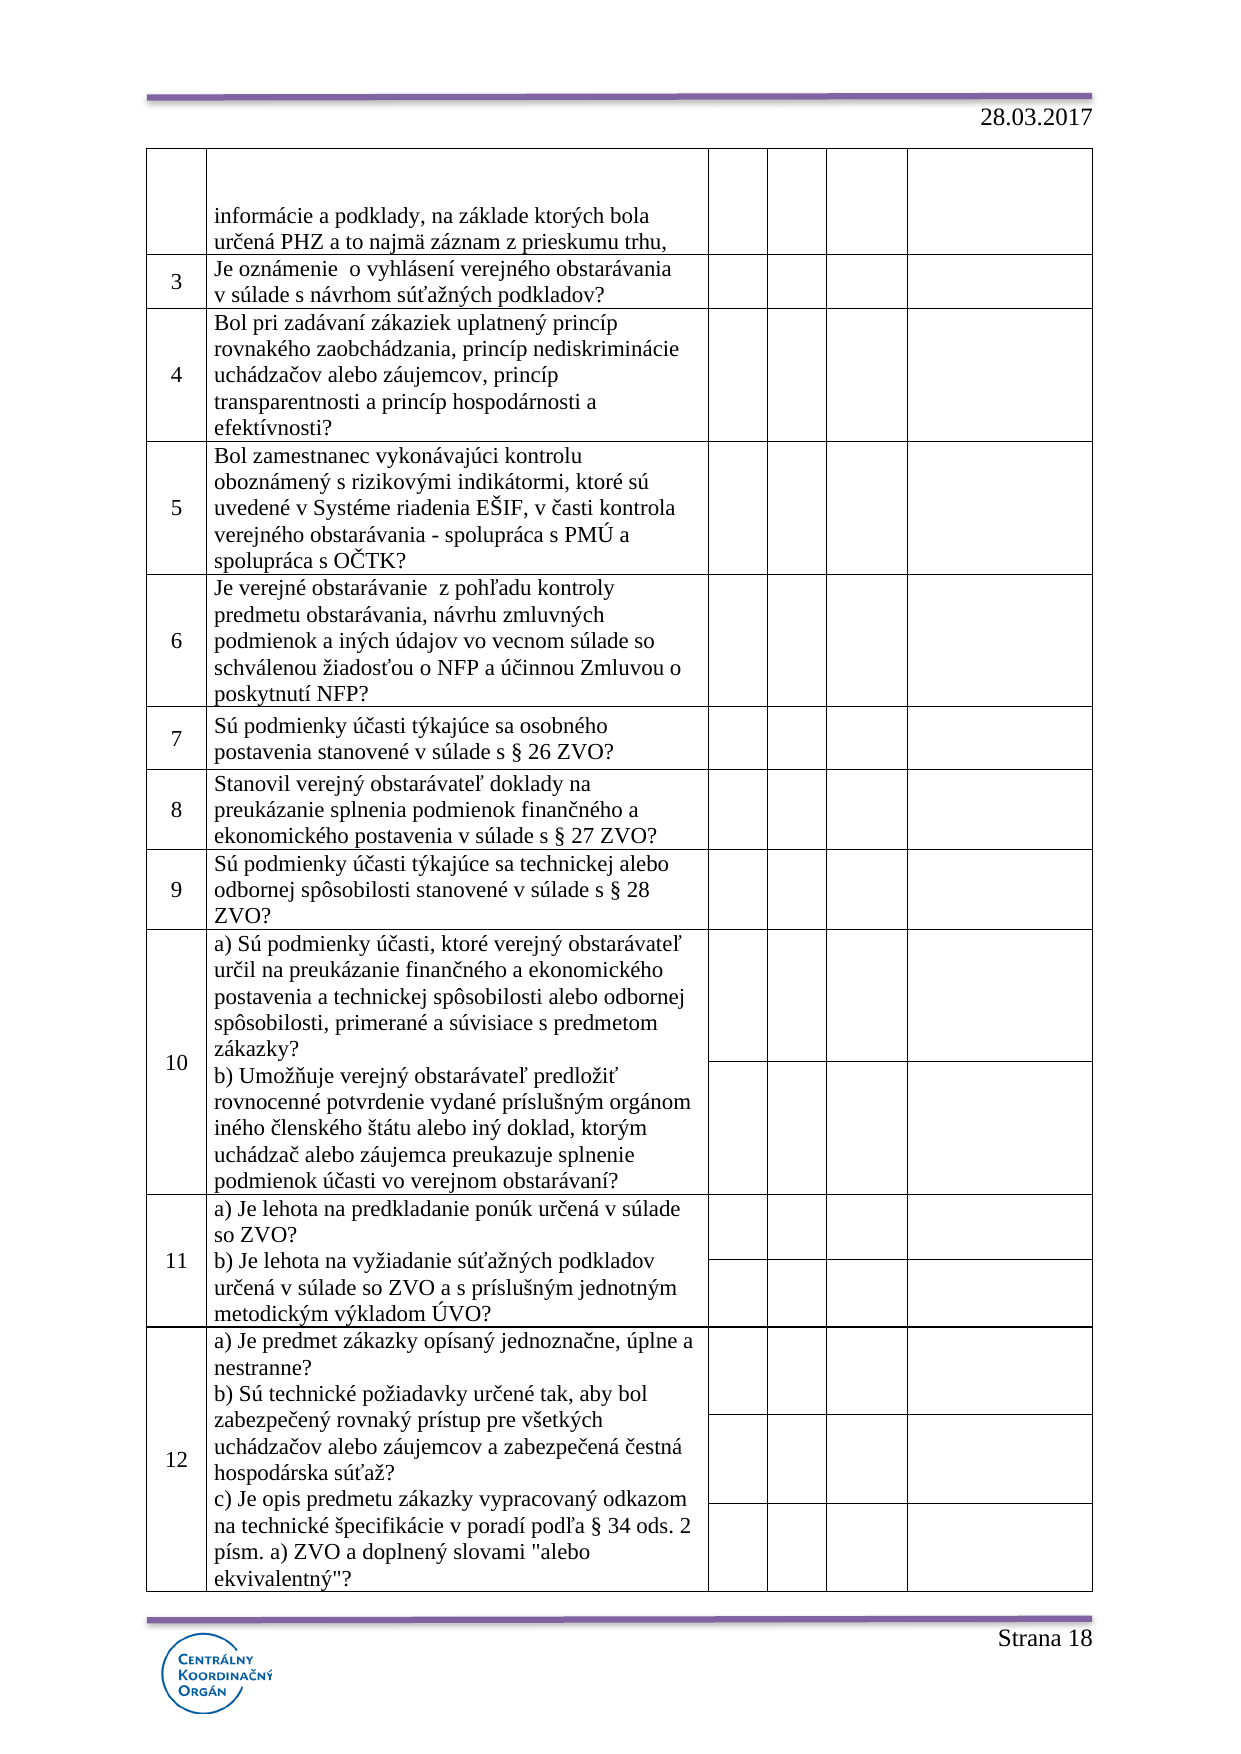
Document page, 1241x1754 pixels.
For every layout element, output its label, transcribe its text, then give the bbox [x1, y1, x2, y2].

table_cell [768, 1415, 826, 1502]
table_cell [709, 1415, 767, 1502]
table_cell [827, 442, 907, 573]
table_cell [768, 149, 826, 254]
table_cell [908, 770, 1092, 849]
table_cell [908, 930, 1092, 1061]
table_cell [709, 575, 767, 706]
table_cell [908, 1415, 1092, 1502]
table_cell [709, 1328, 767, 1414]
table_cell 6 [147, 575, 206, 706]
table_cell [709, 442, 767, 573]
table_cell [768, 1195, 826, 1259]
table_cell [908, 1260, 1092, 1326]
table_cell [768, 1328, 826, 1414]
table_cell [768, 255, 826, 308]
table_cell 4 [147, 309, 206, 441]
table_cell [908, 149, 1092, 254]
table_cell 9 [147, 850, 206, 929]
table_cell [908, 255, 1092, 308]
table_cell [827, 850, 907, 929]
table_cell Je verejné obstarávanie z pohľadu kontroly predmetu obstarávania, návrhu zmluvných podmienok a iných údajov vo vecnom súlade so schválenou žiadosťou o NFP a účinnou Zmluvou o poskytnutí NFP? [207, 575, 708, 706]
table_cell [908, 1195, 1092, 1259]
table_cell 8 [147, 770, 206, 849]
picture [159, 1631, 272, 1713]
table_cell [908, 309, 1092, 441]
table_cell a) Je lehota na predkladanie ponúk určená v súlade so ZVO? b) Je lehota na vyžiadanie súťažných podkladov určená v súlade so ZVO a s príslušným jednotným metodickým výkladom ÚVO? [207, 1195, 708, 1326]
table_cell [768, 442, 826, 573]
table_cell [908, 1062, 1092, 1193]
table_cell [709, 850, 767, 929]
table_cell a) Je predmet zákazky opísaný jednoznačne, úplne a nestranne? b) Sú technické požiadavky určené tak, aby bol zabezpečený rovnaký prístup pre všetkých uchádzačov alebo záujemcov a zabezpečená čestná hospodárska súťaž? c) Je opis predmetu zákazky vypracovaný odkazom na technické špecifikácie v poradí podľa § 34 ods. 2 písm. a) ZVO a doplnený slovami "alebo ekvivalentný"? [207, 1328, 708, 1591]
table_cell [908, 707, 1092, 769]
table_cell [768, 770, 826, 849]
table_cell [768, 309, 826, 441]
table_cell [768, 930, 826, 1061]
table_cell [827, 1260, 907, 1326]
table_cell [827, 149, 907, 254]
table_cell 11 [147, 1195, 206, 1326]
table_cell 3 [147, 255, 206, 308]
table_cell [908, 1328, 1092, 1414]
table_cell Stanovil verejný obstarávateľ doklady na preukázanie splnenia podmienok finančného a ekonomického postavenia v súlade s § 27 ZVO? [207, 770, 708, 849]
table_cell [908, 1504, 1092, 1591]
table_cell Bol pri zadávaní zákaziek uplatnený princíp rovnakého zaobchádzania, princíp nediskriminácie uchádzačov alebo záujemcov, princíp transparentnosti a princíp hospodárnosti a efektívnosti? [207, 309, 708, 441]
table_cell 12 [147, 1328, 206, 1591]
table_cell [827, 309, 907, 441]
table_cell [827, 1415, 907, 1502]
table_cell [768, 850, 826, 929]
table_cell [827, 1328, 907, 1414]
table_cell [709, 770, 767, 849]
table_cell Bol zamestnanec vykonávajúci kontrolu oboznámený s rizikovými indikátormi, ktoré sú uvedené v Systéme riadenia EŠIF, v časti kontrola verejného obstarávania - spolupráca s PMÚ a spolupráca s OČTK? [207, 442, 708, 573]
table_cell [709, 309, 767, 441]
table_cell Sú podmienky účasti týkajúce sa technickej alebo odbornej spôsobilosti stanovené v súlade s § 28 ZVO? [207, 850, 708, 929]
table_cell [827, 770, 907, 849]
table_cell [709, 149, 767, 254]
table_cell Je oznámenie o vyhlásení verejného obstarávania v súlade s návrhom súťažných podkladov? [207, 255, 708, 308]
table_cell [709, 1504, 767, 1591]
table_cell [709, 707, 767, 769]
table_cell [768, 707, 826, 769]
table_cell [827, 575, 907, 706]
table_cell [908, 575, 1092, 706]
table_cell [768, 1260, 826, 1326]
table_cell [709, 930, 767, 1061]
table_cell [908, 850, 1092, 929]
table_cell [827, 707, 907, 769]
table_cell [709, 1260, 767, 1326]
table_cell [768, 1504, 826, 1591]
table_cell [827, 1504, 907, 1591]
table_cell [908, 442, 1092, 573]
table_cell 10 [147, 930, 206, 1193]
table_cell [768, 575, 826, 706]
table_cell [827, 255, 907, 308]
table_cell [827, 1195, 907, 1259]
table_cell [827, 930, 907, 1061]
table_cell 5 [147, 442, 206, 573]
table_cell [768, 1062, 826, 1193]
table_cell 7 [147, 707, 206, 769]
table_cell a) Sú podmienky účasti, ktoré verejný obstarávateľ určil na preukázanie finančného a ekonomického postavenia a technickej spôsobilosti alebo odbornej spôsobilosti, primerané a súvisiace s predmetom zákazky? b) Umožňuje verejný obstarávateľ predložiť rovnocenné potvrdenie vydané príslušným orgánom iného členského štátu alebo iný doklad, ktorým uchádzač alebo záujemca preukazuje splnenie podmienok účasti vo verejnom obstarávaní? [207, 930, 708, 1193]
table_cell Sú podmienky účasti týkajúce sa osobného postavenia stanovené v súlade s § 26 ZVO? [207, 707, 708, 769]
table_cell [709, 1062, 767, 1193]
table_cell [709, 255, 767, 308]
table_cell [709, 1195, 767, 1259]
table_cell [827, 1062, 907, 1193]
